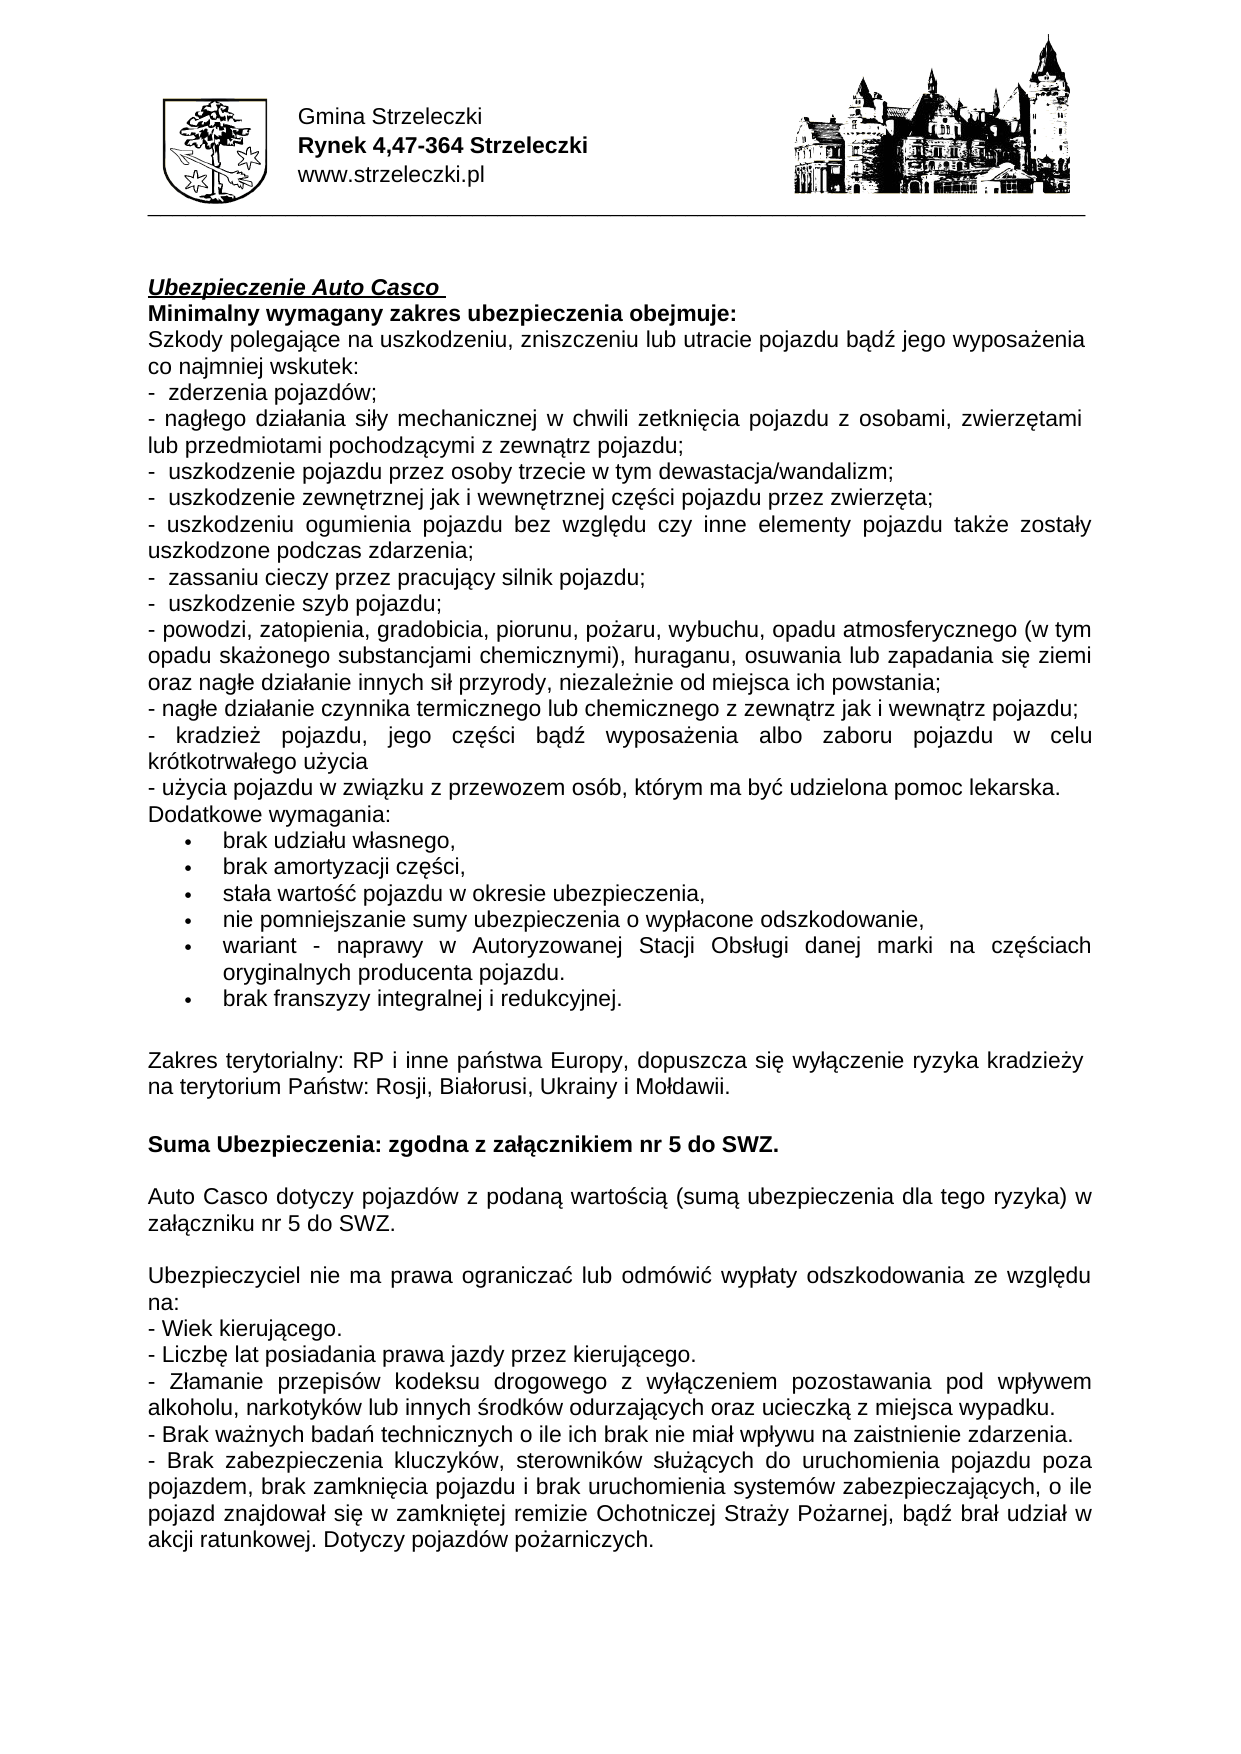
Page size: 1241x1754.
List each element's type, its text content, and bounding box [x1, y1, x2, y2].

text Dodatkowe wymagania: [148, 801, 1092, 827]
text - zassaniu cieczy przez pracujący silnik pojazdu; [148, 563, 1092, 590]
text Suma Ubezpieczenia: zgodna z załącznikiem nr 5 do SWZ. [148, 1131, 1092, 1157]
text - Brak zabezpieczenia kluczyków, sterowników służących do uruchomienia pojazdu poza pojazdem, brak zamknięcia pojazdu i brak uruchomienia systemów zabezpieczających, o ile pojazd znajdował się w zamkniętej remizie Ochotniczej Straży Pożarnej, bądź brał udział w akcji ratunkowej. Dotyczy pojazdów pożarniczych. [148, 1447, 1092, 1552]
list stała wartość pojazdu w okresie ubezpieczenia, [185, 880, 1092, 906]
text Szkody polegające na uszkodzeniu, zniszczeniu lub utracie pojazdu bądź jego wyposażenia co najmniej wskutek: [148, 326, 1092, 379]
text - nagłego działania siły mechanicznej w chwili zetknięcia pojazdu z osobami, zwierzętami lub przedmiotami pochodzącymi z zewnątrz pojazdu; [148, 405, 1092, 458]
list nie pomniejszanie sumy ubezpieczenia o wypłacone odszkodowanie, [185, 906, 1092, 932]
text Zakres terytorialny: RP i inne państwa Europy, dopuszcza się wyłączenie ryzyka kradzieży na terytorium Państw: Rosji, Białorusi, Ukrainy i Mołdawii. [148, 1047, 1092, 1100]
text - uszkodzenie zewnętrznej jak i wewnętrznej części pojazdu przez zwierzęta; [148, 484, 1092, 511]
picture [781, 20, 1093, 204]
text - Brak ważnych badań technicznych o ile ich brak nie miał wpływu na zaistnienie zdarzenia. [148, 1421, 1092, 1447]
text - powodzi, zatopienia, gradobicia, piorunu, pożaru, wybuchu, opadu atmosferycznego (w tym opadu skażonego substancjami chemicznymi), huraganu, osuwania lub zapadania się ziemi oraz nagłe działanie innych sił przyrody, niezależnie od miejsca ich powstania; [148, 616, 1092, 695]
text - Wiek kierującego. [148, 1315, 1092, 1341]
text - nagłe działanie czynnika termicznego lub chemicznego z zewnątrz jak i wewnątrz pojazdu; [148, 695, 1092, 722]
list brak amortyzacji części, [185, 853, 1092, 880]
picture [162, 98, 268, 204]
text - użycia pojazdu w związku z przewozem osób, którym ma być udzielona pomoc lekarska. [148, 774, 1092, 801]
text - zderzenia pojazdów; [148, 379, 1092, 405]
text - Liczbę lat posiadania prawa jazdy przez kierującego. [148, 1341, 1092, 1368]
list brak franszyzy integralnej i redukcyjnej. [185, 985, 1092, 1011]
text Minimalny wymagany zakres ubezpieczenia obejmuje: [148, 300, 1092, 326]
list wariant - naprawy w Autoryzowanej Stacji Obsługi danej marki na częściach oryginalnych producenta pojazdu. [185, 932, 1092, 985]
text - uszkodzenie szyb pojazdu; [148, 590, 1092, 616]
text - uszkodzenie pojazdu przez osoby trzecie w tym dewastacja/wandalizm; [148, 458, 1092, 484]
text - kradzież pojazdu, jego części bądź wyposażenia albo zaboru pojazdu w celu krótkotrwałego użycia [148, 722, 1092, 774]
list brak udziału własnego, [185, 827, 1092, 853]
text Ubezpieczyciel nie ma prawa ograniczać lub odmówić wypłaty odszkodowania ze względu na: [148, 1262, 1092, 1315]
text Auto Casco dotyczy pojazdów z podaną wartością (sumą ubezpieczenia dla tego ryzyka) w załączniku nr 5 do SWZ. [148, 1183, 1092, 1236]
text - Złamanie przepisów kodeksu drogowego z wyłączeniem pozostawania pod wpływem alkoholu, narkotyków lub innych środków odurzających oraz ucieczką z miejsca wypadku. [148, 1368, 1092, 1421]
text - uszkodzeniu ogumienia pojazdu bez względu czy inne elementy pojazdu także zostały uszkodzone podczas zdarzenia; [148, 511, 1092, 563]
text Ubezpieczenie Auto Casco [148, 273, 1092, 300]
